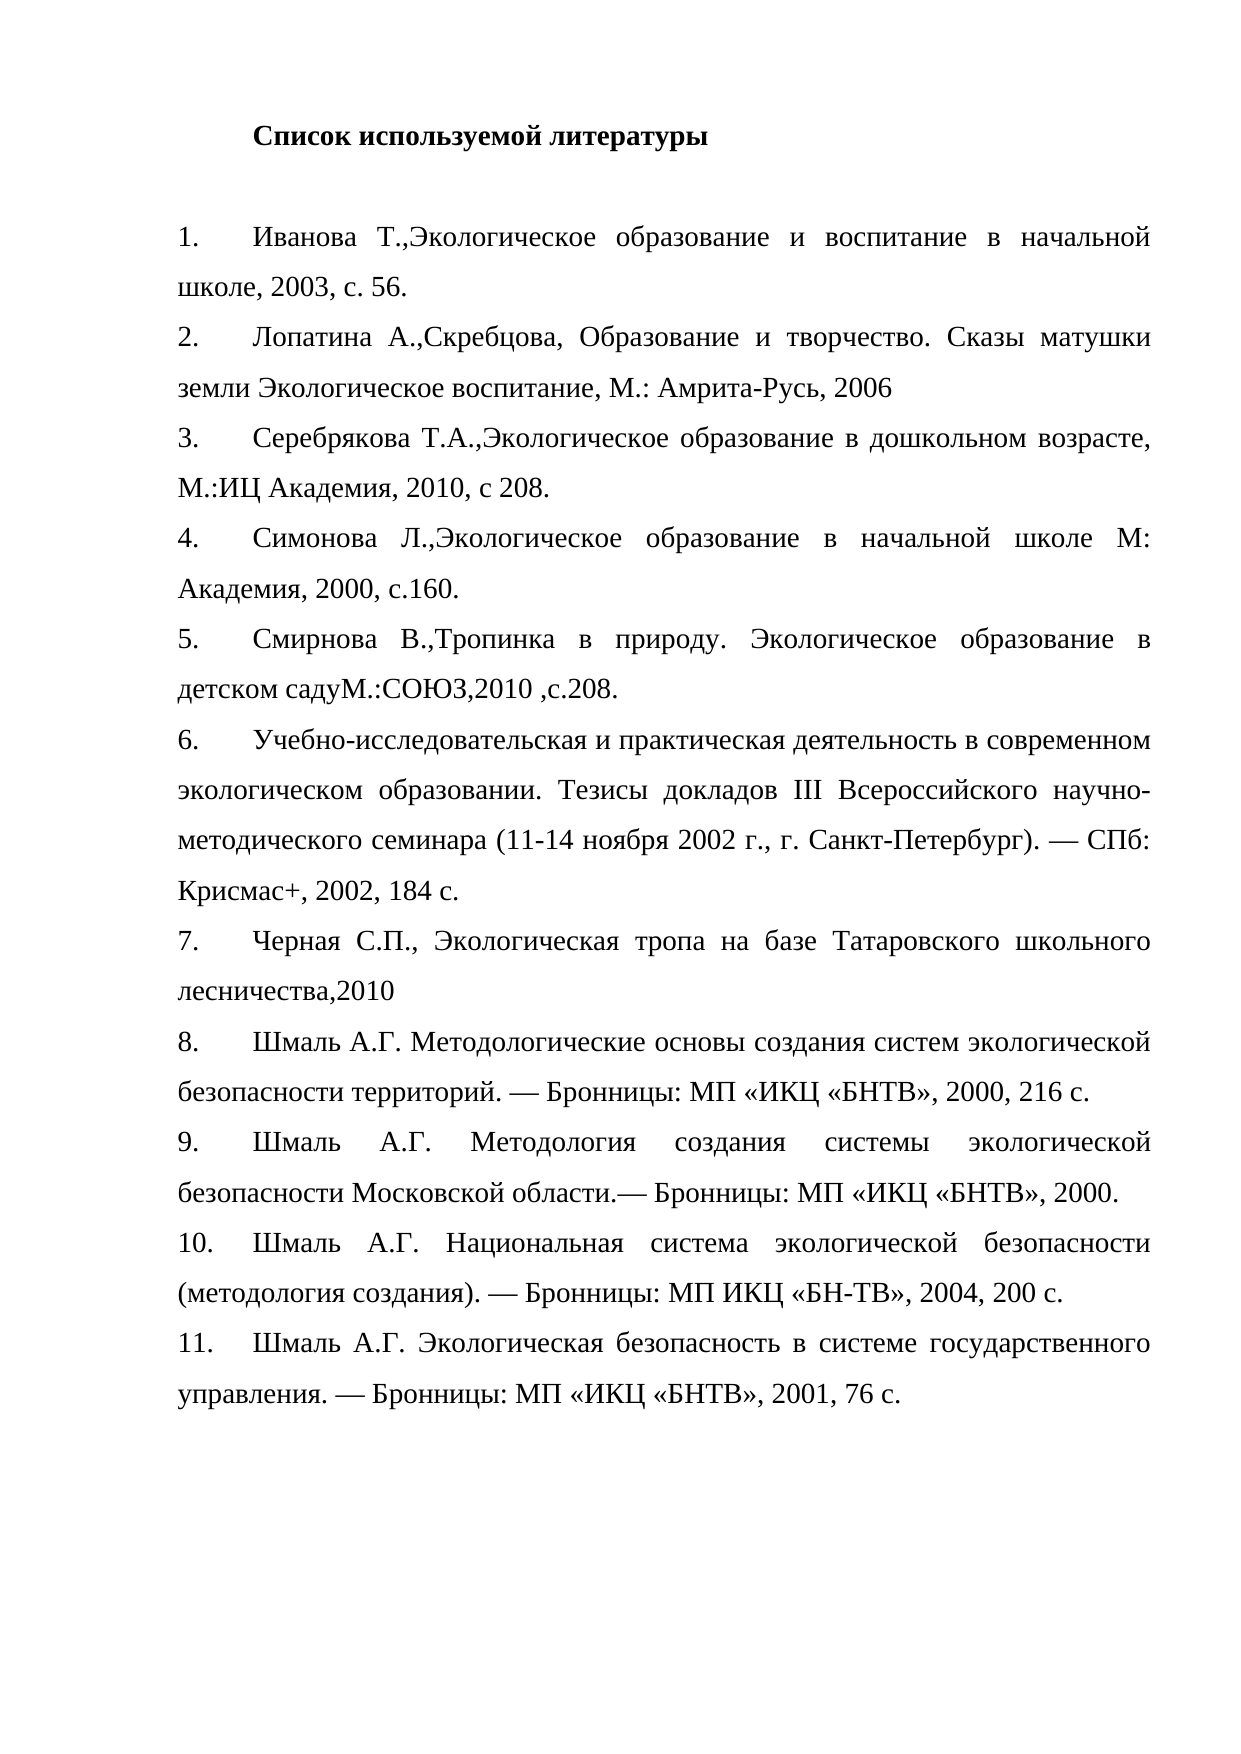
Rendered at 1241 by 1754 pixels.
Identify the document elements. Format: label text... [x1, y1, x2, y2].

list Шмаль А.Г. Национальная система экологической безопасности (методология создания). — Бронницы: МП ИКЦ «БН-ТВ», 2004, 200 с. [177, 1225, 1152, 1309]
list Шмаль А.Г. Методологические основы создания систем экологической безопасности территорий. — Бронницы: МП «ИКЦ «БНТВ», 2000, 216 с. [177, 1024, 1152, 1108]
list Смирнова В.,Тропинка в природу. Экологическое образование в детском садуМ.:СОЮЗ,2010 ,с.208. [177, 621, 1152, 705]
list Симонова Л.,Экологическое образование в начальной школе М: Академия, 2000, с.160. [177, 521, 1152, 604]
list Иванова Т.,Экологическое образование и воспитание в начальной школе, 2003, с. 56. [177, 219, 1152, 303]
list Серебрякова Т.А.,Экологическое образование в дошкольном возрасте, М.:ИЦ Академия, 2010, с 208. [177, 420, 1152, 504]
list Шмаль А.Г. Экологическая безопасность в системе государственного управления. — Бронницы: МП «ИКЦ «БНТВ», 2001, 76 с. [177, 1326, 1152, 1409]
list Шмаль А.Г. Методология создания системы экологической безопасности Московской области.— Бронницы: МП «ИКЦ «БНТВ», 2000. [177, 1124, 1152, 1208]
list Учебно-исследовательская и практическая деятельность в современном экологическом образовании. Тезисы докладов III Всероссийского научно-методического семинара (11-14 ноября 2002 г., г. Санкт-Петербург). — СПб: Крисмас+, 2002, 184 с. [177, 722, 1152, 906]
list Черная С.П., Экологическая тропа на базе Татаровского школьного лесничества,2010 [177, 923, 1152, 1007]
list Лопатина А.,Скребцова, Образование и творчество. Сказы матушки земли Экологическое воспитание, М.: Амрита-Русь, 2006 [177, 319, 1152, 403]
text Список используемой литературы [177, 118, 1152, 152]
